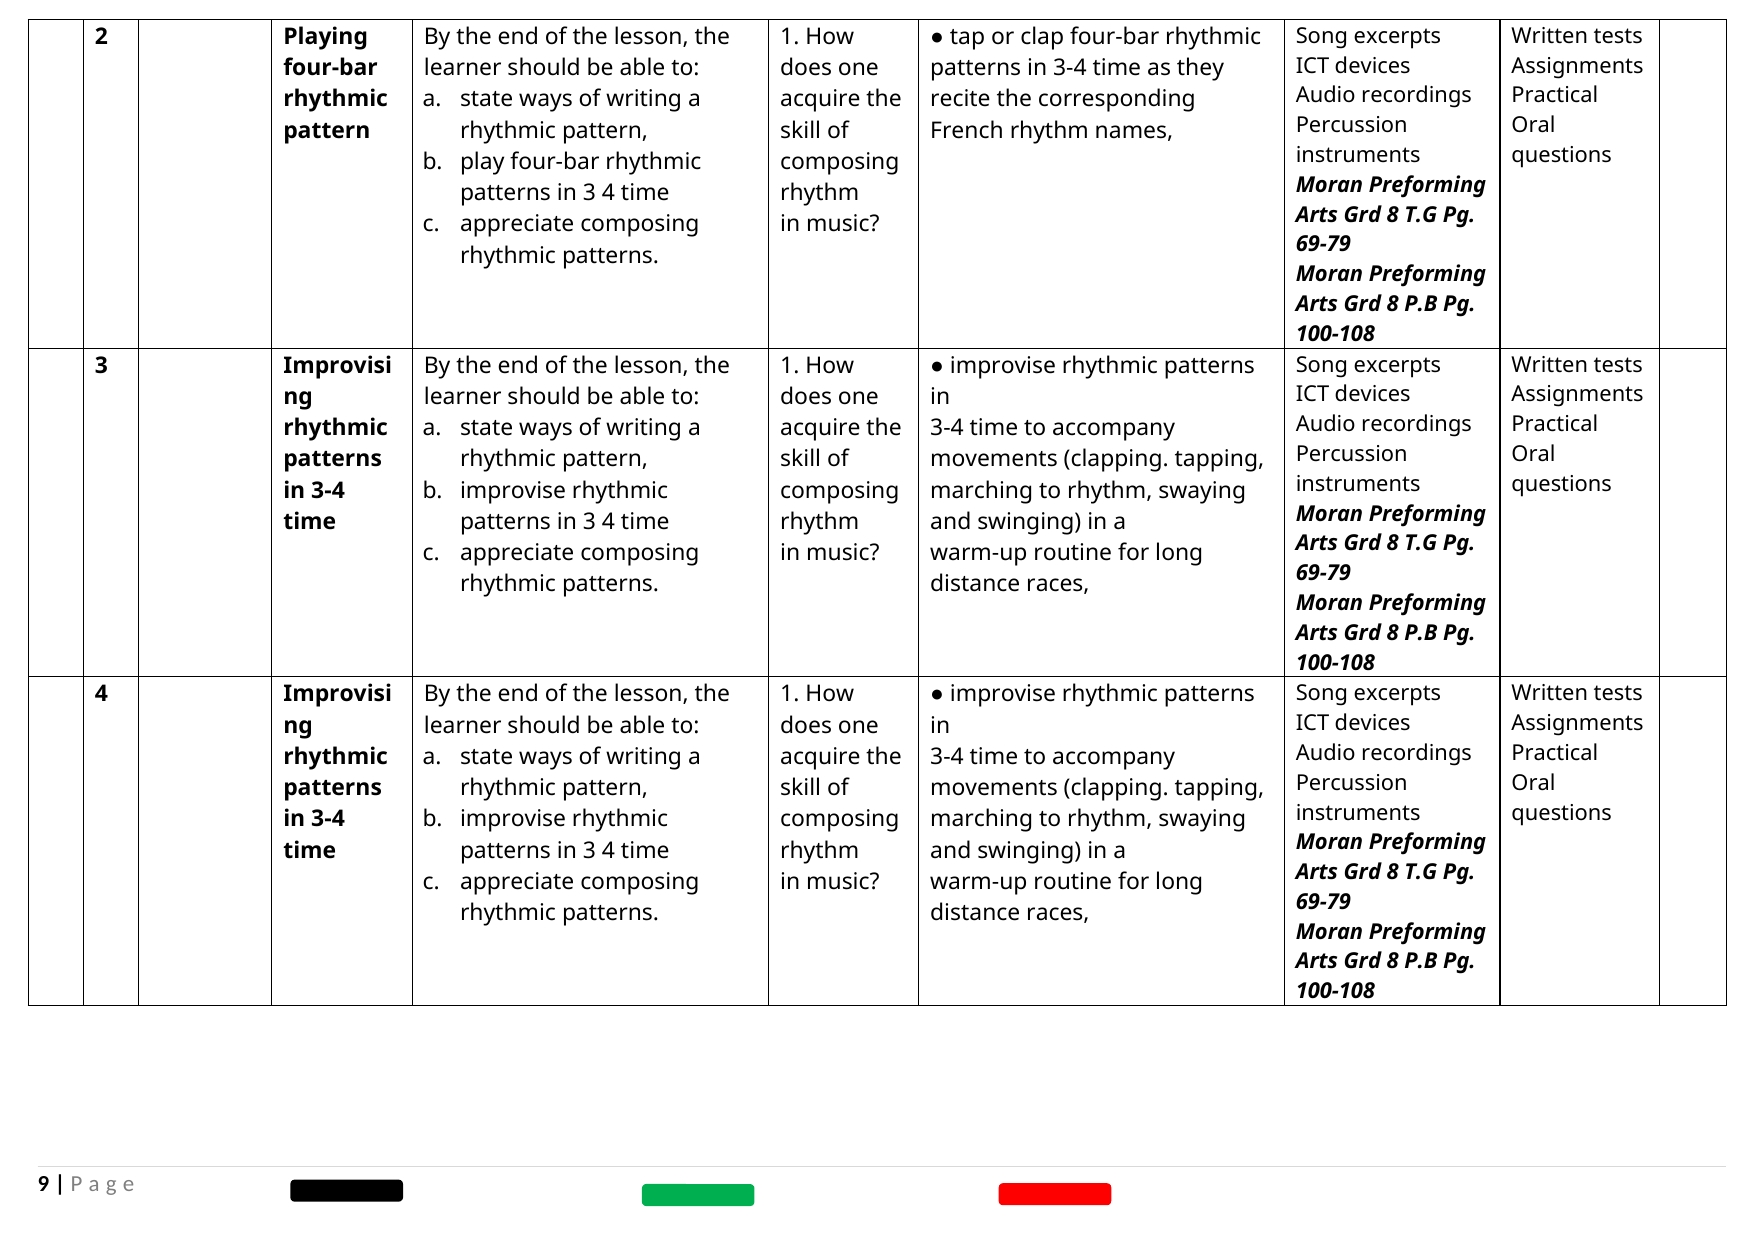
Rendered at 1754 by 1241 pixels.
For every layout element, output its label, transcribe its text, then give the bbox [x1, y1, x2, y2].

table_cell Improvising rhythmic patterns in 3-4 time [272, 349, 412, 676]
table_cell [1660, 677, 1726, 1005]
table_cell ● tap or clap four-bar rhythmic patterns in 3-4 time as they recite the corresponding French rhythm names, [919, 20, 1284, 347]
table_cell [1285, 20, 1499, 347]
table_cell 1. How does one acquire the skill of composing rhythm in music? [769, 349, 918, 676]
table_cell [1660, 20, 1726, 347]
table_cell [29, 677, 83, 1005]
table_cell By the end of the lesson, the learner should be able to: state ways of writing a rhythmic pattern, improvise rhythmic patterns in 3 4 time appreciate composing rhythmic patterns. [413, 677, 768, 1005]
table_cell [1660, 349, 1726, 676]
table_cell [139, 20, 271, 347]
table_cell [272, 677, 412, 1005]
table_cell Playing four-bar rhythmic pattern [272, 20, 412, 347]
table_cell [1285, 677, 1499, 1005]
table_cell 2 [84, 20, 138, 347]
table_cell [29, 20, 83, 347]
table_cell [769, 677, 918, 1005]
table_cell By the end of the lesson, the learner should be able to: state ways of writing a rhythmic pattern, play four-bar rhythmic patterns in 3 4 time appreciate composing rhythmic patterns. [413, 20, 768, 347]
table_cell 4 [84, 677, 138, 1005]
table_cell [29, 349, 83, 676]
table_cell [1501, 677, 1659, 1005]
table_cell By the end of the lesson, the learner should be able to: state ways of writing a rhythmic pattern, improvise rhythmic patterns in 3 4 time appreciate composing rhythmic patterns. [413, 349, 768, 676]
table_cell ● improvise rhythmic patterns in 3-4 time to accompany movements (clapping. tapping, marching to rhythm, swaying and swinging) in a warm-up routine for long distance races, [919, 677, 1284, 1005]
table_cell Written tests Assignments Practical Oral questions [1501, 349, 1659, 676]
table_cell [139, 677, 271, 1005]
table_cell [1501, 20, 1659, 347]
table_cell [139, 349, 271, 676]
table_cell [769, 20, 918, 347]
table_cell ● improvise rhythmic patterns in 3-4 time to accompany movements (clapping. tapping, marching to rhythm, swaying and swinging) in a warm-up routine for long distance races, [919, 349, 1284, 676]
table_cell 3 [84, 349, 138, 676]
